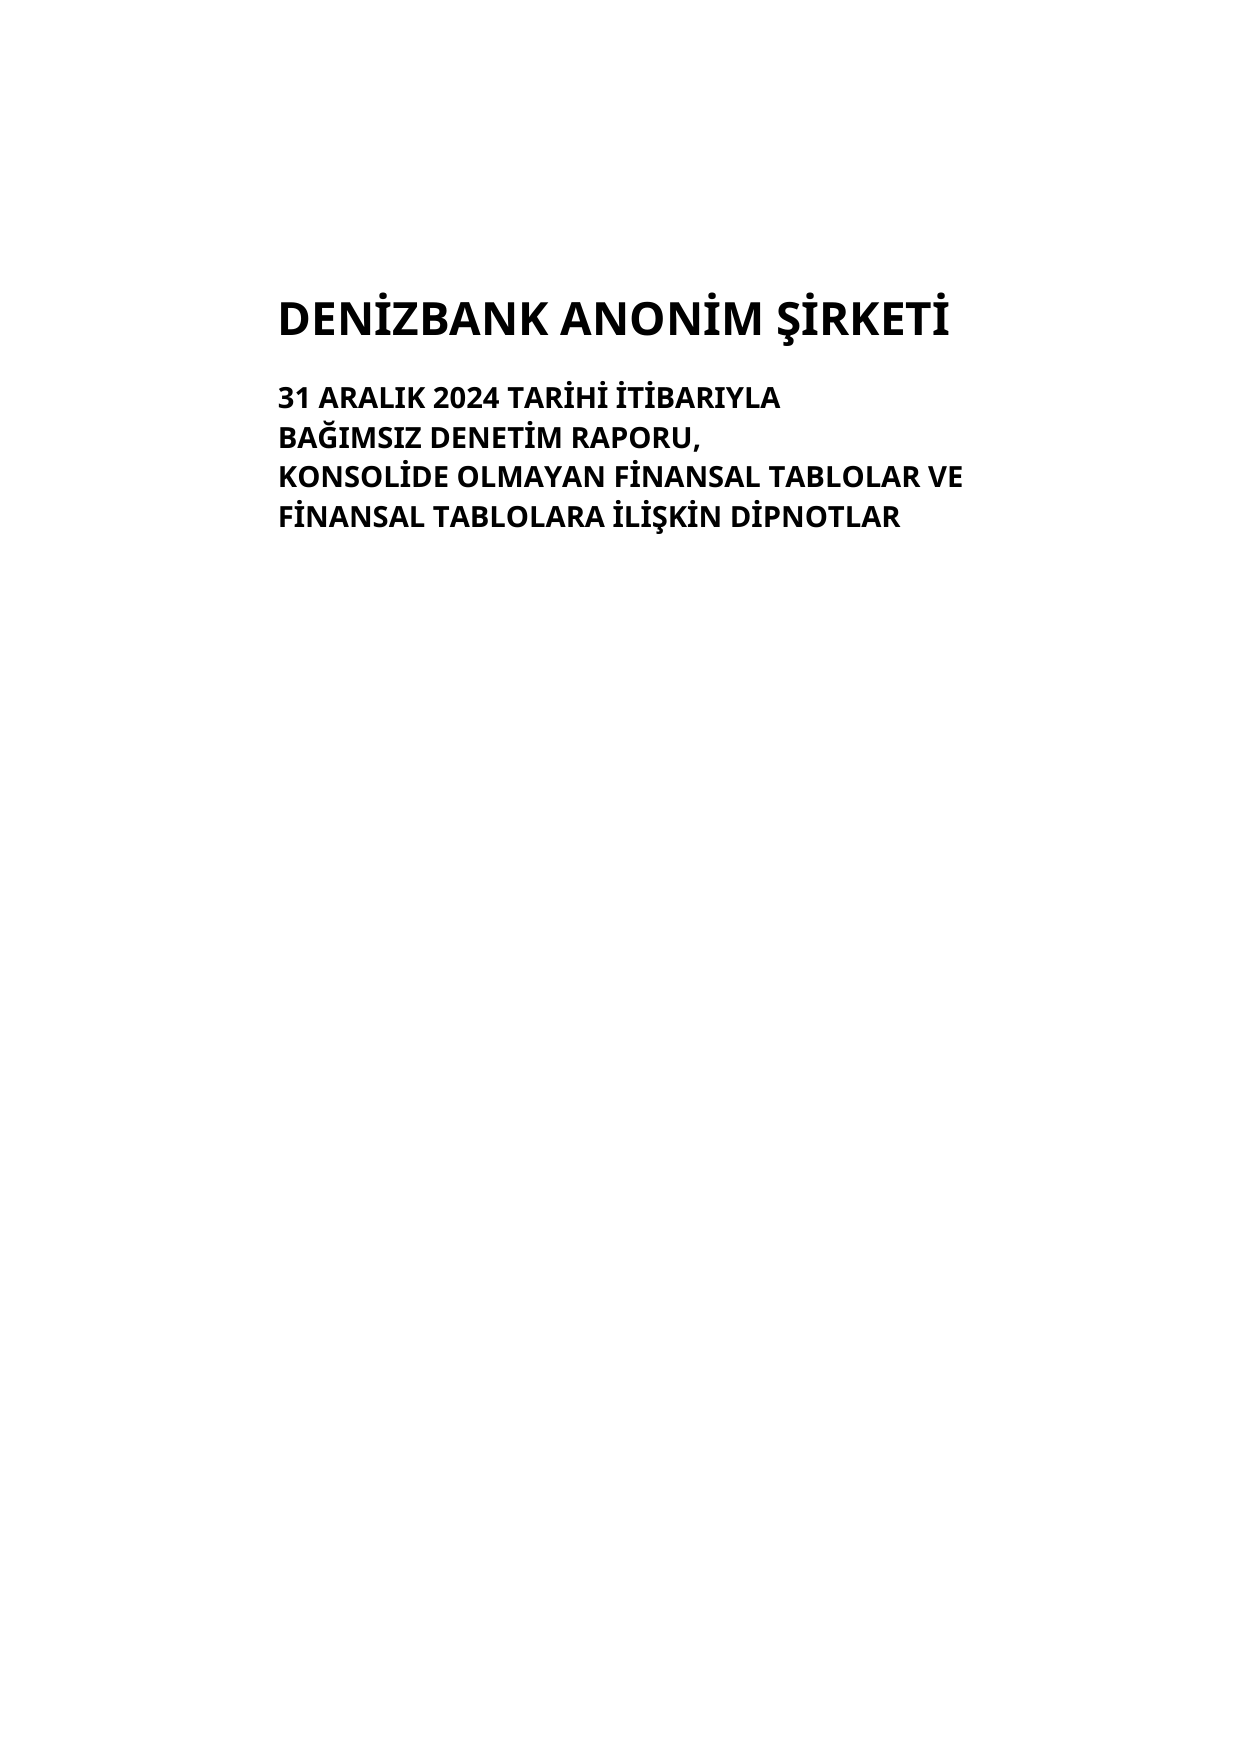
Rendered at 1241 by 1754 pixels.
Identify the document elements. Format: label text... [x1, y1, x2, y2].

text BAĞIMSIZ DENETİM RAPORU, [278, 417, 1051, 457]
text KONSOLİDE OLMAYAN FİNANSAL TABLOLAR VE [278, 457, 1051, 496]
text 31 ARALIK 2024 TARİHİ İTİBARIYLA [278, 377, 1051, 417]
title DENİZBANK ANONİM ŞİRKETİ [278, 287, 1051, 349]
text FİNANSAL TABLOLARA İLİŞKİN DİPNOTLAR [278, 496, 1051, 536]
